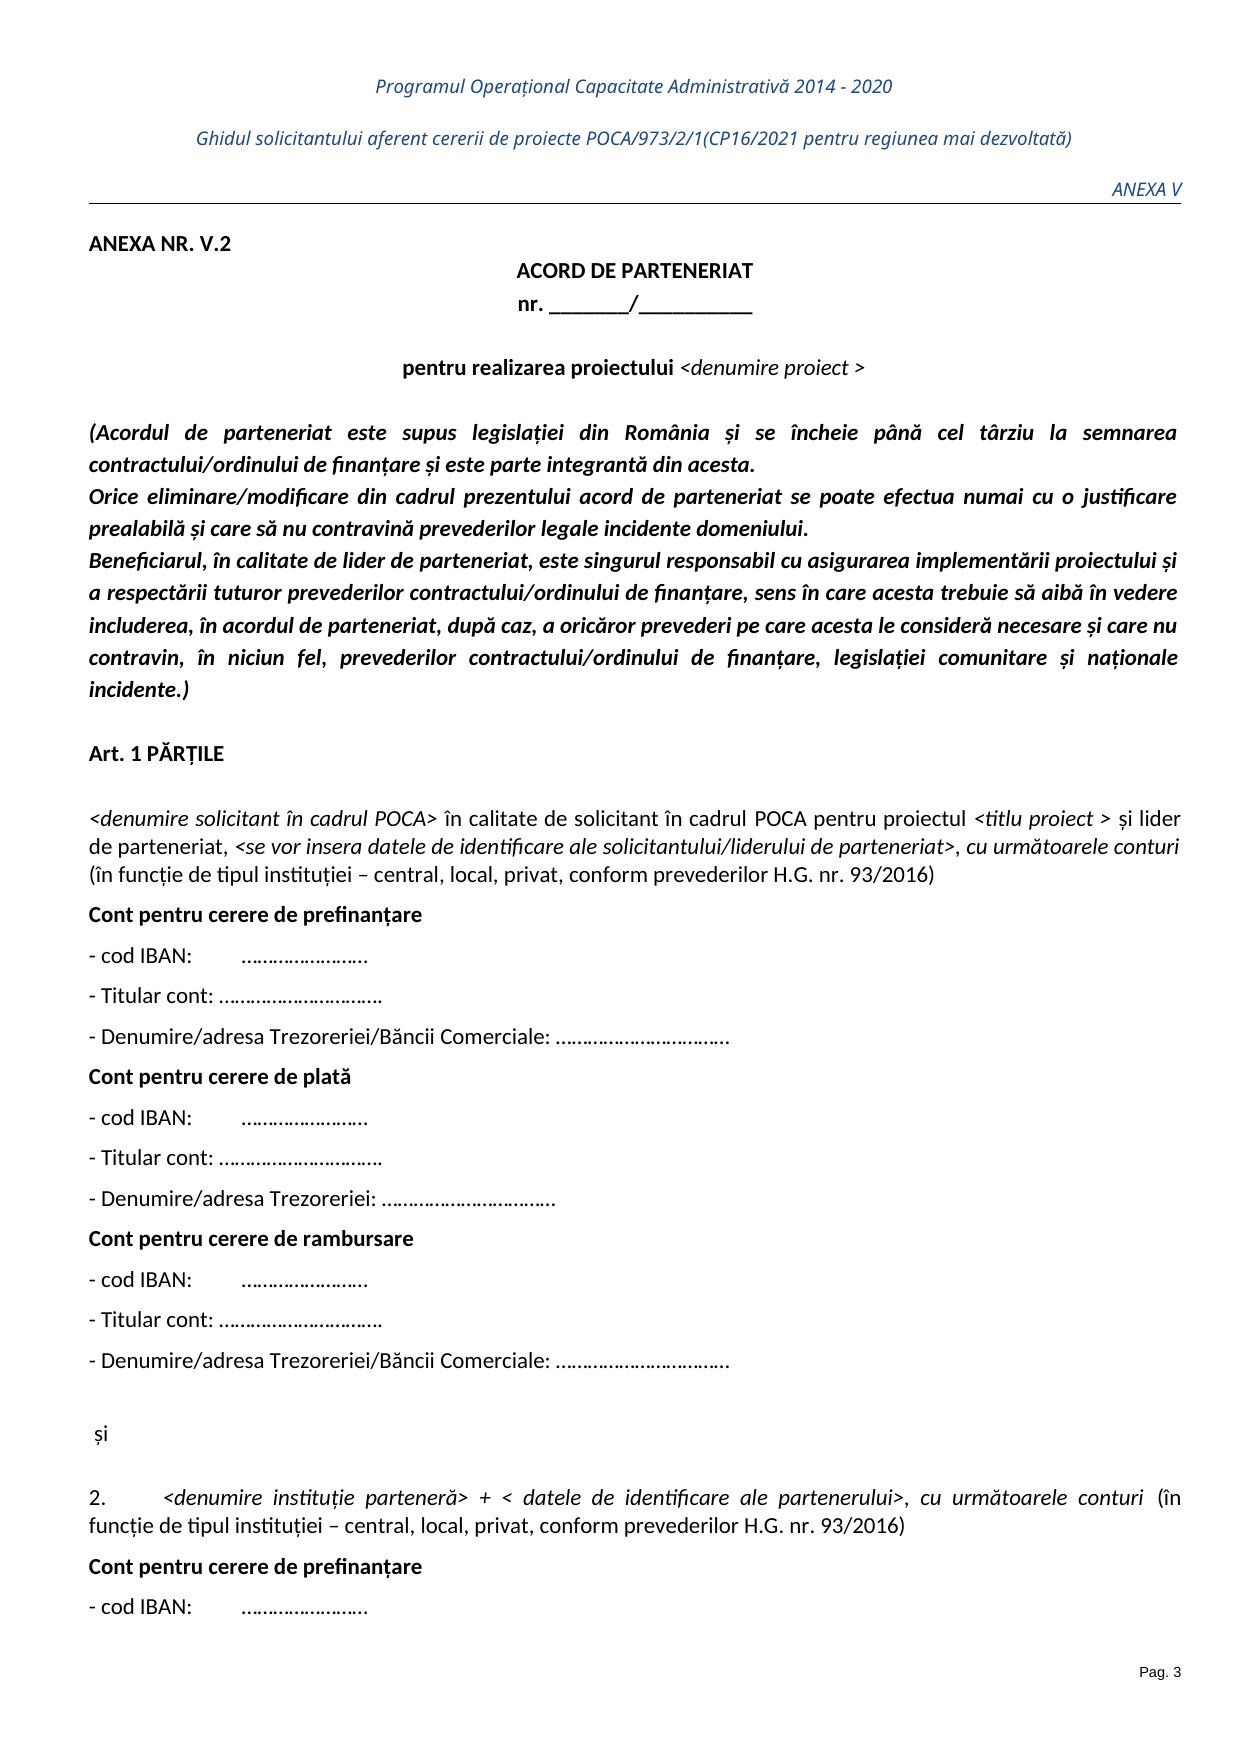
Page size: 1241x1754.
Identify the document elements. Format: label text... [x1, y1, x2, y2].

text Beneficiarul, în calitate de lider de parteneriat, este singurul responsabil cu asigurarea implementării proiectului și a respectării tuturor prevederilor contractului/ordinului de finanțare, sens în care acesta trebuie să aibă în vedere includerea, în acordul de parteneriat, după caz, a oricăror prevederi pe care acesta le consideră necesare și care nu contravin, în niciun fel, prevederilor contractului/ordinului de finanțare, legislației comunitare și naționale incidente.) [89, 546, 1181, 703]
text - Titular cont: …………………………. [89, 1306, 1181, 1334]
text - Titular cont: …………………………. [89, 1143, 1181, 1172]
text ANEXA NR. V.2 [89, 229, 1181, 257]
text Cont pentru cerere de plată [89, 1062, 1181, 1091]
text - Denumire/adresa Trezoreriei/Băncii Comerciale: …………………………… [89, 1022, 1181, 1050]
list Cont pentru cerere de rambursare [89, 1224, 1181, 1253]
subtitle nr. _______/__________ [89, 289, 1181, 317]
text - cod IBAN: …………………… [89, 1592, 1181, 1620]
text şi [89, 1419, 1181, 1447]
text pentru realizarea proiectului <denumire proiect > [89, 353, 1181, 381]
text Art. 1 PĂRŢILE [89, 739, 1181, 767]
text - Denumire/adresa Trezoreriei/Băncii Comerciale: …………………………… [89, 1346, 1181, 1374]
text - cod IBAN: …………………… [89, 1103, 1181, 1131]
text <denumire solicitant în cadrul POCA> în calitate de solicitant în cadrul POCA pentru proiectul <titlu proiect > și lider de parteneriat, <se vor insera datele de identificare ale solicitantului/liderului de parteneriat>, cu următoarele conturi (în funcție de tipul instituției – central, local, privat, conform prevederilor H.G. nr. 93/2016) [89, 804, 1181, 888]
text - cod IBAN: …………………… [89, 1265, 1181, 1293]
text Orice eliminare/modificare din cadrul prezentului acord de parteneriat se poate efectua numai cu o justificare prealabilă și care să nu contravină prevederilor legale incidente domeniului. [89, 482, 1181, 542]
text - cod IBAN: …………………… [89, 941, 1181, 969]
text - Denumire/adresa Trezoreriei: …………………………… [89, 1184, 1181, 1212]
subtitle ACORD DE PARTENERIAT [89, 257, 1181, 285]
text - Titular cont: …………………………. [89, 981, 1181, 1009]
text (Acordul de parteneriat este supus legislației din România și se încheie până cel târziu la semnarea contractului/ordinului de finanțare și este parte integrantă din acesta. [89, 418, 1181, 478]
text Cont pentru cerere de prefinanțare [89, 900, 1181, 928]
text Cont pentru cerere de prefinanțare [89, 1552, 1181, 1580]
text 2. <denumire instituţie parteneră> + < datele de identificare ale partenerului>, cu următoarele conturi (în funcție de tipul instituției – central, local, privat, conform prevederilor H.G. nr. 93/2016) [89, 1483, 1181, 1539]
